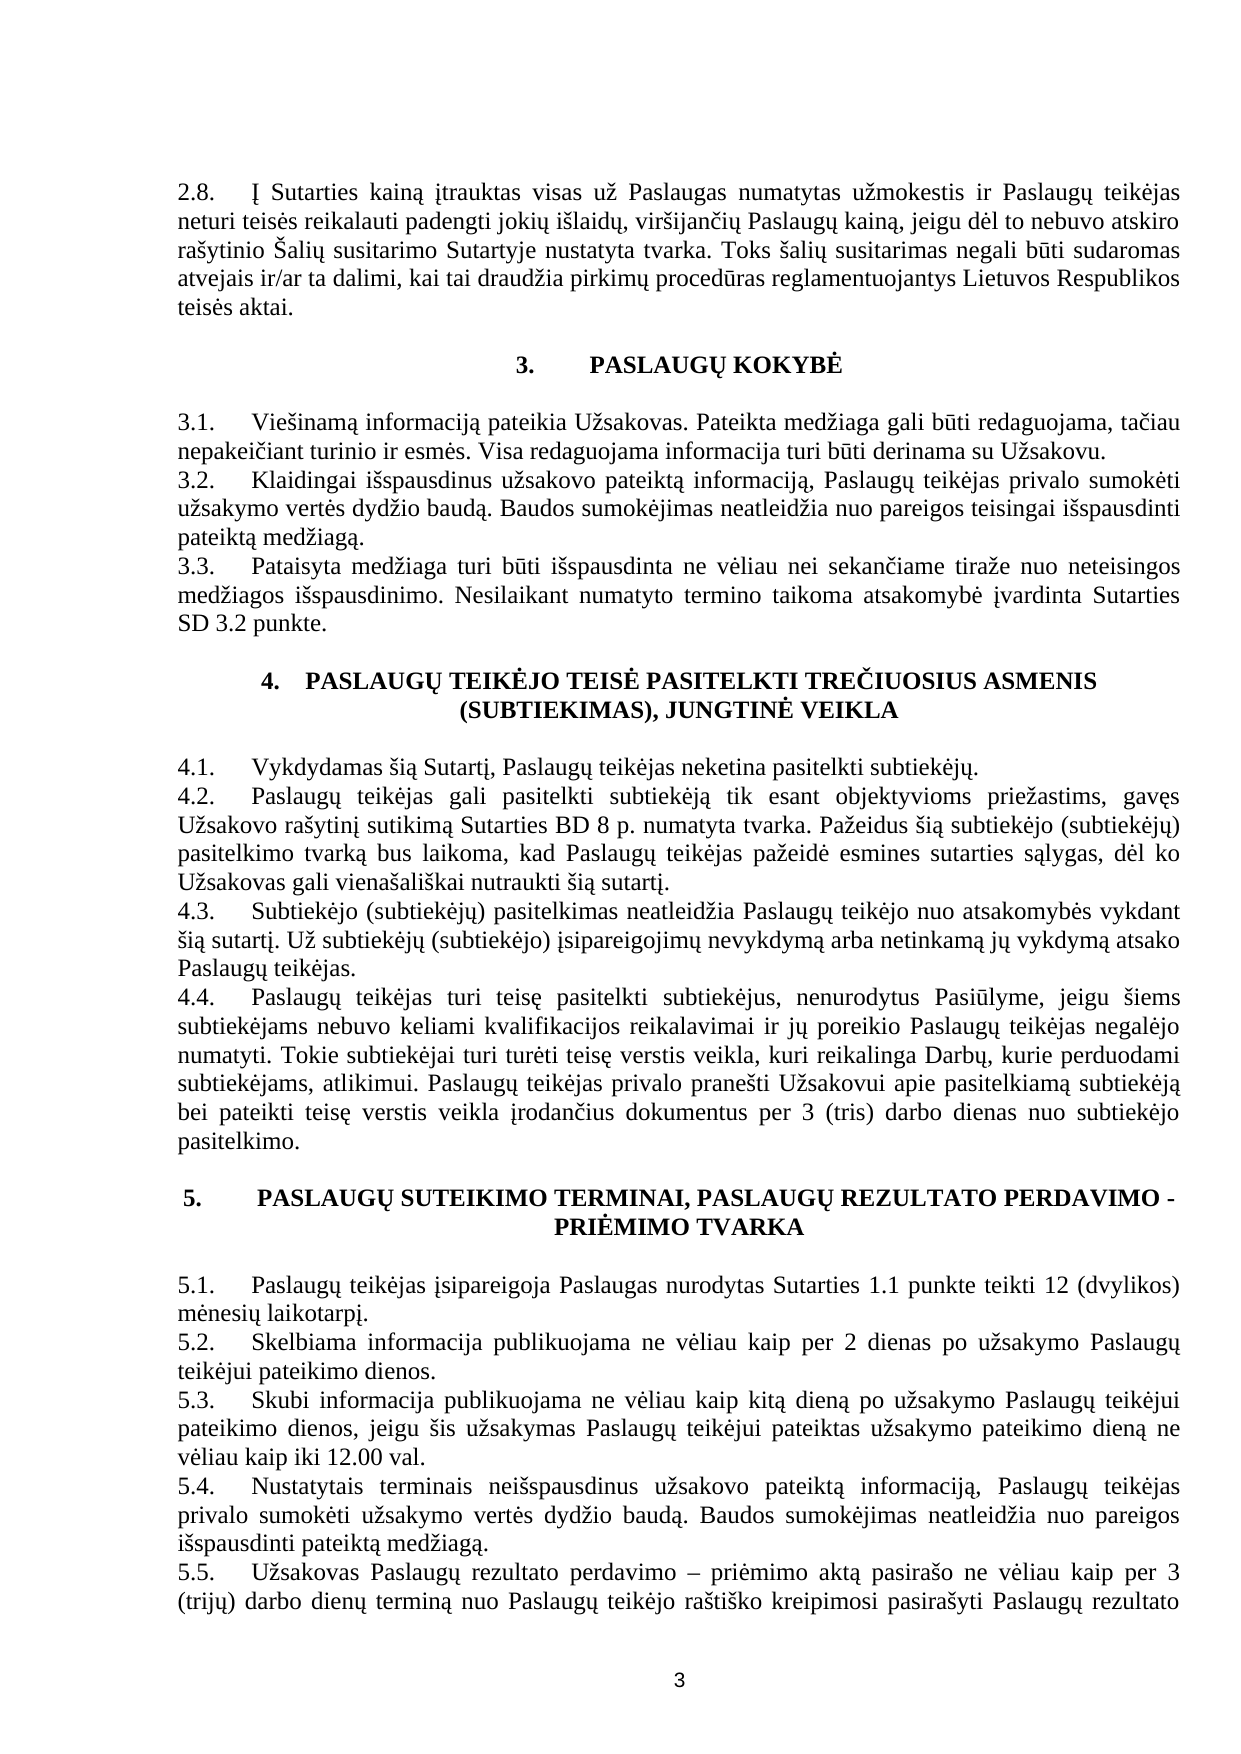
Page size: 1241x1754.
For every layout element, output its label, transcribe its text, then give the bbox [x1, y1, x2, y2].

list Paslaugų teikėjas turi teisę pasitelkti subtiekėjus, nenurodytus Pasiūlyme, jeigu šiems subtiekėjams nebuvo keliami kvalifikacijos reikalavimai ir jų poreikio Paslaugų teikėjas negalėjo numatyti. Tokie subtiekėjai turi turėti teisę verstis veikla, kuri reikalinga Darbų, kurie perduodami subtiekėjams, atlikimui. Paslaugų teikėjas privalo pranešti Užsakovui apie pasitelkiamą subtiekėją bei pateikti teisę verstis veikla įrodančius dokumentus per 3 (tris) darbo dienas nuo subtiekėjo pasitelkimo. [177, 982, 1181, 1155]
list Subtiekėjo (subtiekėjų) pasitelkimas neatleidžia Paslaugų teikėjo nuo atsakomybės vykdant šią sutartį. Už subtiekėjų (subtiekėjo) įsipareigojimų nevykdymą arba netinkamą jų vykdymą atsako Paslaugų teikėjas. [177, 896, 1181, 982]
list PASLAUGŲ SUTEIKIMO TERMINAI, PASLAUGŲ REZULTATO PERDAVIMO - PRIĖMIMO TVARKA [177, 1183, 1181, 1241]
list Pataisyta medžiaga turi būti išspausdinta ne vėliau nei sekančiame tiraže nuo neteisingos medžiagos išspausdinimo. Nesilaikant numatyto termino taikoma atsakomybė įvardinta Sutarties SD 3.2 punkte. [177, 551, 1181, 637]
list Nustatytais terminais neišspausdinus užsakovo pateiktą informaciją, Paslaugų teikėjas privalo sumokėti užsakymo vertės dydžio baudą. Baudos sumokėjimas neatleidžia nuo pareigos išspausdinti pateiktą medžiagą. [177, 1471, 1181, 1557]
list Viešinamą informaciją pateikia Užsakovas. Pateikta medžiaga gali būti redaguojama, tačiau nepakeičiant turinio ir esmės. Visa redaguojama informacija turi būti derinama su Užsakovu. [177, 407, 1181, 465]
list Paslaugų teikėjas įsipareigoja Paslaugas nurodytas Sutarties 1.1 punkte teikti 12 (dvylikos) mėnesių laikotarpį. [177, 1270, 1181, 1327]
list Vykdydamas šią Sutartį, Paslaugų teikėjas neketina pasitelkti subtiekėjų. [177, 752, 1181, 781]
list Skelbiama informacija publikuojama ne vėliau kaip per 2 dienas po užsakymo Paslaugų teikėjui pateikimo dienos. [177, 1327, 1181, 1385]
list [177, 1557, 1181, 1615]
list PASLAUGŲ TEIKĖJO TEISĖ PASITELKTI TREČIUOSIUS ASMENIS (SUBTIEKIMAS), JUNGTINĖ VEIKLA [177, 666, 1181, 723]
list Klaidingai išspausdinus užsakovo pateiktą informaciją, Paslaugų teikėjas privalo sumokėti užsakymo vertės dydžio baudą. Baudos sumokėjimas neatleidžia nuo pareigos teisingai išspausdinti pateiktą medžiagą. [177, 465, 1181, 551]
list Paslaugų teikėjas gali pasitelkti subtiekėją tik esant objektyvioms priežastims, gavęs Užsakovo rašytinį sutikimą Sutarties BD 8 p. numatyta tvarka. Pažeidus šią subtiekėjo (subtiekėjų) pasitelkimo tvarką bus laikoma, kad Paslaugų teikėjas pažeidė esmines sutarties sąlygas, dėl ko Užsakovas gali vienašališkai nutraukti šią sutartį. [177, 781, 1181, 896]
list Į Sutarties kainą įtrauktas visas už Paslaugas numatytas užmokestis ir Paslaugų teikėjas neturi teisės reikalauti padengti jokių išlaidų, viršijančių Paslaugų kainą, jeigu dėl to nebuvo atskiro rašytinio Šalių susitarimo Sutartyje nustatyta tvarka. Toks šalių susitarimas negali būti sudaromas atvejais ir/ar ta dalimi, kai tai draudžia pirkimų procedūras reglamentuojantys Lietuvos Respublikos teisės aktai. [177, 177, 1181, 321]
list Skubi informacija publikuojama ne vėliau kaip kitą dieną po užsakymo Paslaugų teikėjui pateikimo dienos, jeigu šis užsakymas Paslaugų teikėjui pateiktas užsakymo pateikimo dieną ne vėliau kaip iki 12.00 val. [177, 1385, 1181, 1471]
list PASLAUGŲ KOKYBĖ [177, 350, 1181, 378]
